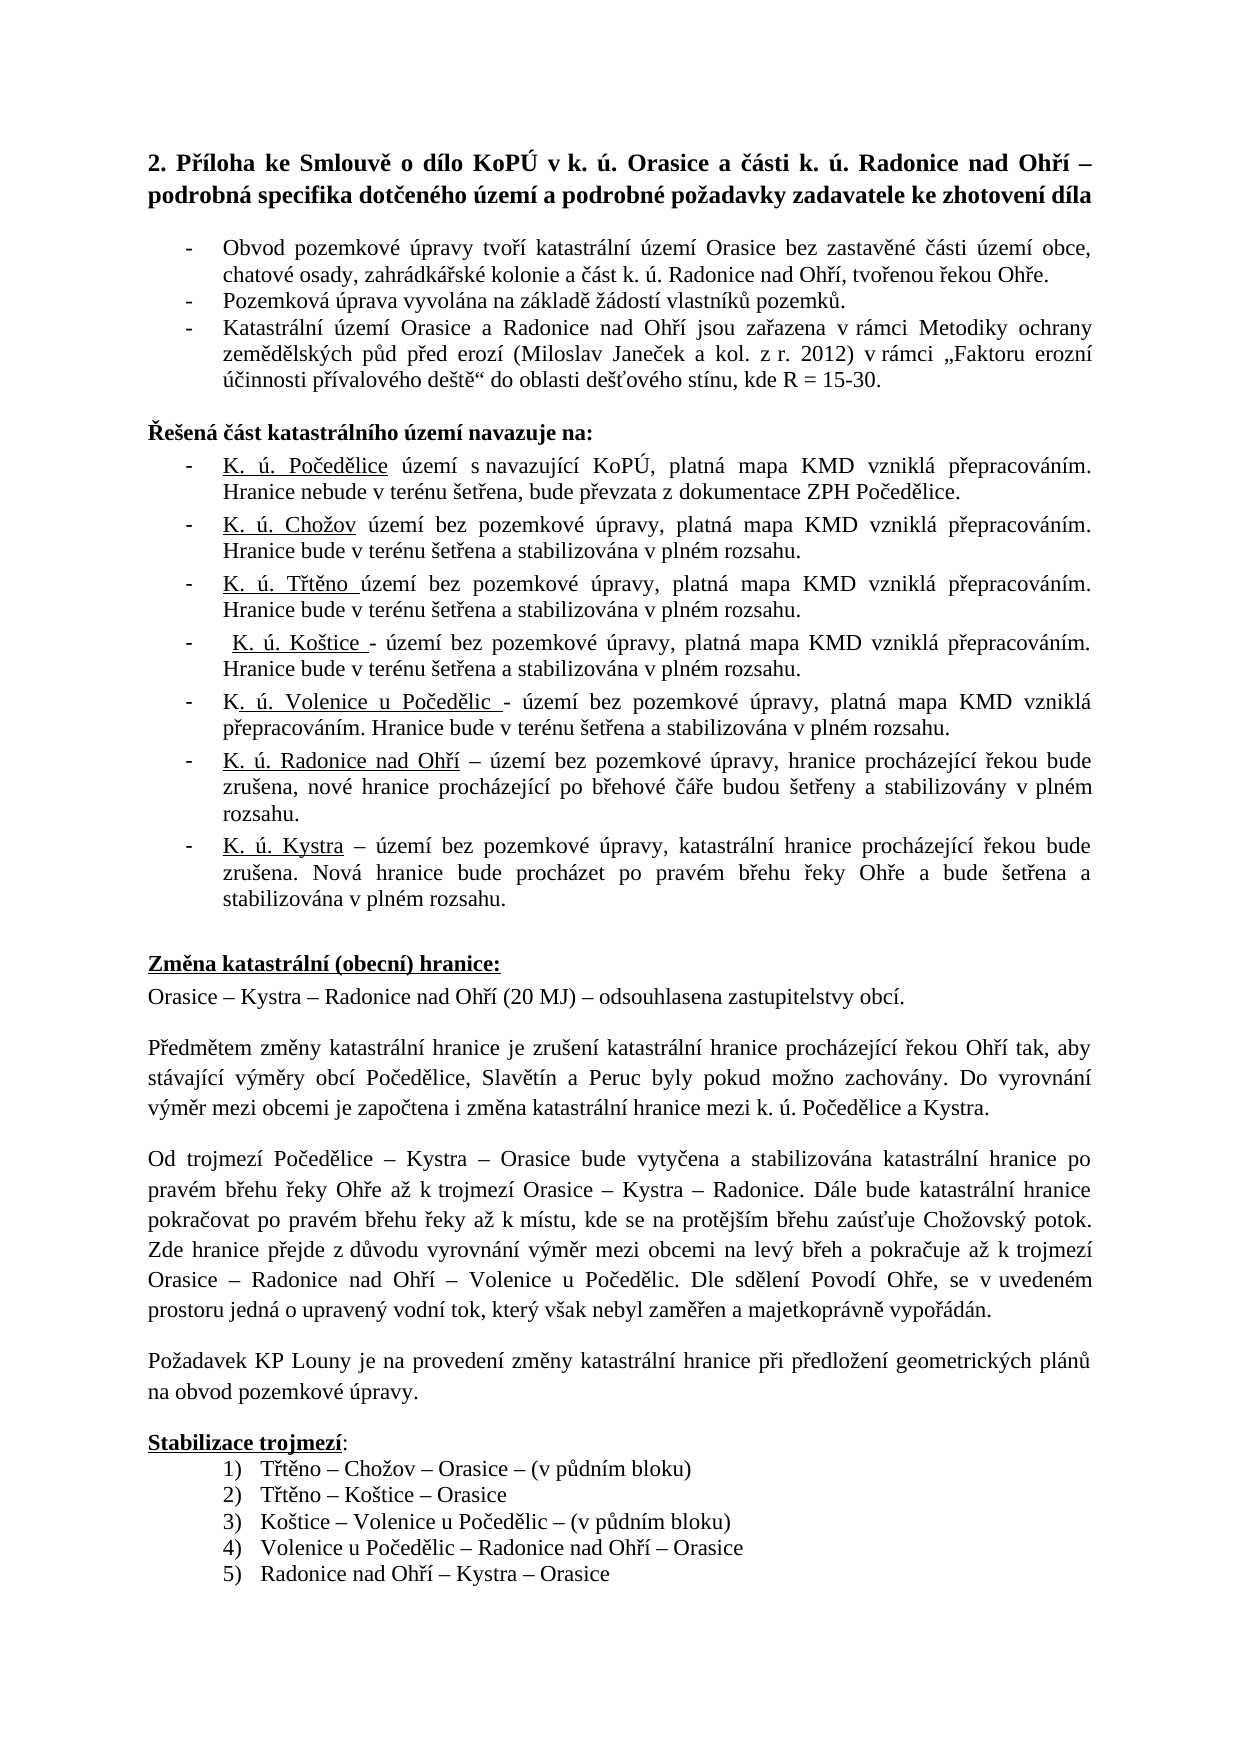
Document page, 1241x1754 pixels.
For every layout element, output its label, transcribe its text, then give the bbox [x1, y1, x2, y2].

list K. ú. Volenice u Počedělic - území bez pozemkové úpravy, platná mapa KMD vzniklá přepracováním. Hranice bude v terénu šetřena a stabilizována v plném rozsahu. [185, 688, 1093, 741]
list K. ú. Chožov území bez pozemkové úpravy, platná mapa KMD vzniklá přepracováním. Hranice bude v terénu šetřena a stabilizována v plném rozsahu. [185, 511, 1093, 563]
text Změna katastrální (obecní) hranice: [148, 950, 1093, 977]
list K. ú. Kystra – území bez pozemkové úpravy, katastrální hranice procházející řekou bude zrušena. Nová hranice bude procházet po pravém břehu řeky Ohře a bude šetřena a stabilizována v plném rozsahu. [185, 832, 1093, 911]
text 2. Příloha ke Smlouvě o dílo KoPÚ v k. ú. Orasice a části k. ú. Radonice nad Ohří – podrobná specifika dotčeného území a podrobné požadavky zadavatele ke zhotovení díla [148, 148, 1093, 209]
list K. ú. Koštice - území bez pozemkové úpravy, platná mapa KMD vzniklá přepracováním. Hranice bude v terénu šetřena a stabilizována v plném rozsahu. [185, 629, 1093, 682]
list K. ú. Radonice nad Ohří – území bez pozemkové úpravy, hranice procházející řekou bude zrušena, nové hranice procházející po břehové čáře budou šetřeny a stabilizovány v plném rozsahu. [185, 747, 1093, 826]
text Řešená část katastrálního území navazuje na: [148, 419, 1093, 445]
list Koštice – Volenice u Počedělic – (v půdním bloku) [223, 1508, 1093, 1534]
list Katastrální území Orasice a Radonice nad Ohří jsou zařazena v rámci Metodiky ochrany zemědělských půd před erozí (Miloslav Janeček a kol. z r. 2012) v rámci „Faktoru erozní účinnosti přívalového deště“ do oblasti dešťového stínu, kde R = 15-30. [185, 313, 1093, 393]
text Od trojmezí Počedělice – Kystra – Orasice bude vytyčena a stabilizována katastrální hranice po pravém břehu řeky Ohře až k trojmezí Orasice – Kystra – Radonice. Dále bude katastrální hranice pokračovat po pravém břehu řeky až k místu, kde se na protějším břehu zaúsťuje Chožovský potok. Zde hranice přejde z důvodu vyrovnání výměr mezi obcemi na levý břeh a pokračuje až k trojmezí Orasice – Radonice nad Ohří – Volenice u Počedělic. Dle sdělení Povodí Ohře, se v uvedeném prostoru jedná o upravený vodní tok, který však nebyl zaměřen a majetkoprávně vypořádán. [148, 1145, 1093, 1323]
list Obvod pozemkové úpravy tvoří katastrální území Orasice bez zastavěné části území obce, chatové osady, zahrádkářské kolonie a část k. ú. Radonice nad Ohří, tvořenou řekou Ohře. [185, 234, 1093, 287]
text Předmětem změny katastrální hranice je zrušení katastrální hranice procházející řekou Ohří tak, aby stávající výměry obcí Počedělice, Slavětín a Peruc byly pokud možno zachovány. Do vyrovnání výměr mezi obcemi je započtena i změna katastrální hranice mezi k. ú. Počedělice a Kystra. [148, 1034, 1093, 1121]
text Požadavek KP Louny je na provedení změny katastrální hranice při předložení geometrických plánů na obvod pozemkové úpravy. [148, 1347, 1093, 1404]
list K. ú. Třtěno území bez pozemkové úpravy, platná mapa KMD vzniklá přepracováním. Hranice bude v terénu šetřena a stabilizována v plném rozsahu. [185, 570, 1093, 622]
list Pozemková úprava vyvolána na základě žádostí vlastníků pozemků. [185, 287, 1093, 313]
list Volenice u Počedělic – Radonice nad Ohří – Orasice [223, 1534, 1093, 1561]
list K. ú. Počedělice území s navazující KoPÚ, platná mapa KMD vzniklá přepracováním. Hranice nebude v terénu šetřena, bude převzata z dokumentace ZPH Počedělice. [185, 452, 1093, 504]
list Radonice nad Ohří – Kystra – Orasice [223, 1561, 1093, 1587]
list Třtěno – Koštice – Orasice [223, 1481, 1093, 1508]
text Orasice – Kystra – Radonice nad Ohří (20 MJ) – odsouhlasena zastupitelstvy obcí. [148, 983, 1093, 1009]
list Třtěno – Chožov – Orasice – (v půdním bloku) [223, 1455, 1093, 1481]
text Stabilizace trojmezí: [148, 1429, 1093, 1455]
